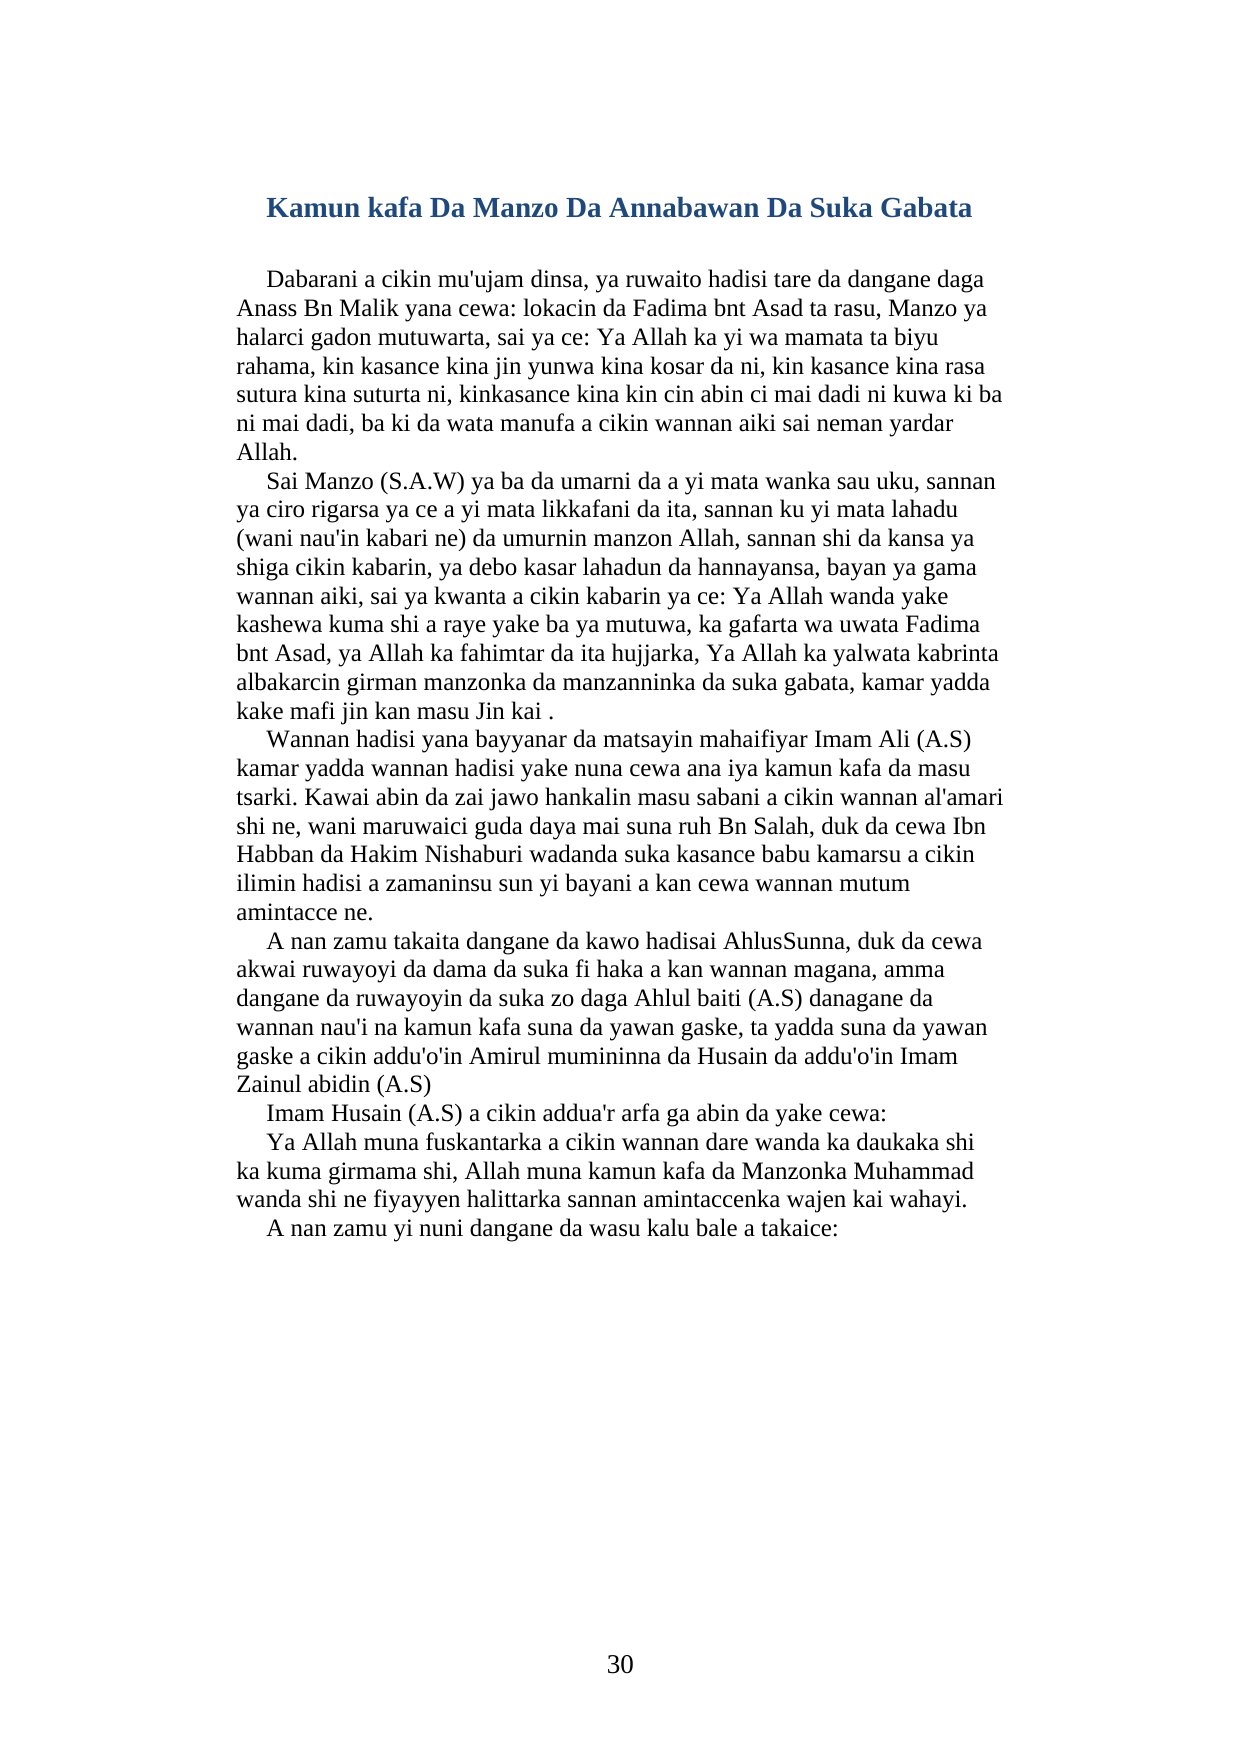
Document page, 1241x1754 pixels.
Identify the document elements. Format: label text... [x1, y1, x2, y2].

text Wannan hadisi yana bayyanar da matsayin mahaifiyar Imam Ali (A.S) kamar yadda wannan hadisi yake nuna cewa ana iya kamun kafa da masu tsarki. Kawai abin da zai jawo hankalin masu sabani a cikin wannan al'amari shi ne, wani maruwaici guda daya mai suna ruh Bn Salah, duk da cewa Ibn Habban da Hakim Nishaburi wadanda suka kasance babu kamarsu a cikin ilimin hadisi a zamaninsu sun yi bayani a kan cewa wannan mutum amintacce ne. [236, 724, 1004, 926]
text A nan zamu takaita dangane da kawo hadisai AhlusSunna, duk da cewa akwai ruwayoyi da dama da suka fi haka a kan wannan magana, amma dangane da ruwayoyin da suka zo daga Ahlul baiti (A.S) danagane da wannan nau'i na kamun kafa suna da yawan gaske, ta yadda suna da yawan gaske a cikin addu'o'in Amirul mumininna da Husain da addu'o'in Imam Zainul abidin (A.S) [236, 926, 1004, 1098]
subtitle Kamun kafa Da Manzo Da Annabawan Da Suka Gabata [236, 190, 1004, 223]
text Dabarani a cikin mu'ujam dinsa, ya ruwaito hadisi tare da dangane daga Anass Bn Malik yana cewa: lokacin da Fadima bnt Asad ta rasu, Manzo ya halarci gadon mutuwarta, sai ya ce: Ya Allah ka yi wa mamata ta biyu rahama, kin kasance kina jin yunwa kina kosar da ni, kin kasance kina rasa sutura kina suturta ni, kinkasance kina kin cin abin ci mai dadi ni kuwa ki ba ni mai dadi, ba ki da wata manufa a cikin wannan aiki sai neman yardar Allah. [236, 264, 1004, 466]
text A nan zamu yi nuni dangane da wasu kalu bale a takaice: [236, 1213, 1004, 1242]
text Imam Husain (A.S) a cikin addua'r arfa ga abin da yake cewa: [236, 1098, 1004, 1127]
text Ya Allah muna fuskantarka a cikin wannan dare wanda ka daukaka shi ka kuma girmama shi, Allah muna kamun kafa da Manzonka Muhammad wanda shi ne fiyayyen halittarka sannan amintaccenka wajen kai wahayi. [236, 1127, 1004, 1213]
text Sai Manzo (S.A.W) ya ba da umarni da a yi mata wanka sau uku, sannan ya ciro rigarsa ya ce a yi mata likkafani da ita, sannan ku yi mata lahadu (wani nau'in kabari ne) da umurnin manzon Allah, sannan shi da kansa ya shiga cikin kabarin, ya debo kasar lahadun da hannayansa, bayan ya gama wannan aiki, sai ya kwanta a cikin kabarin ya ce: Ya Allah wanda yake kashewa kuma shi a raye yake ba ya mutuwa, ka gafarta wa uwata Fadima bnt Asad, ya Allah ka fahimtar da ita hujjarka, Ya Allah ka yalwata kabrinta albakarcin girman manzonka da manzanninka da suka gabata, kamar yadda kake mafi jin kan masu Jin kai . [236, 466, 1004, 724]
